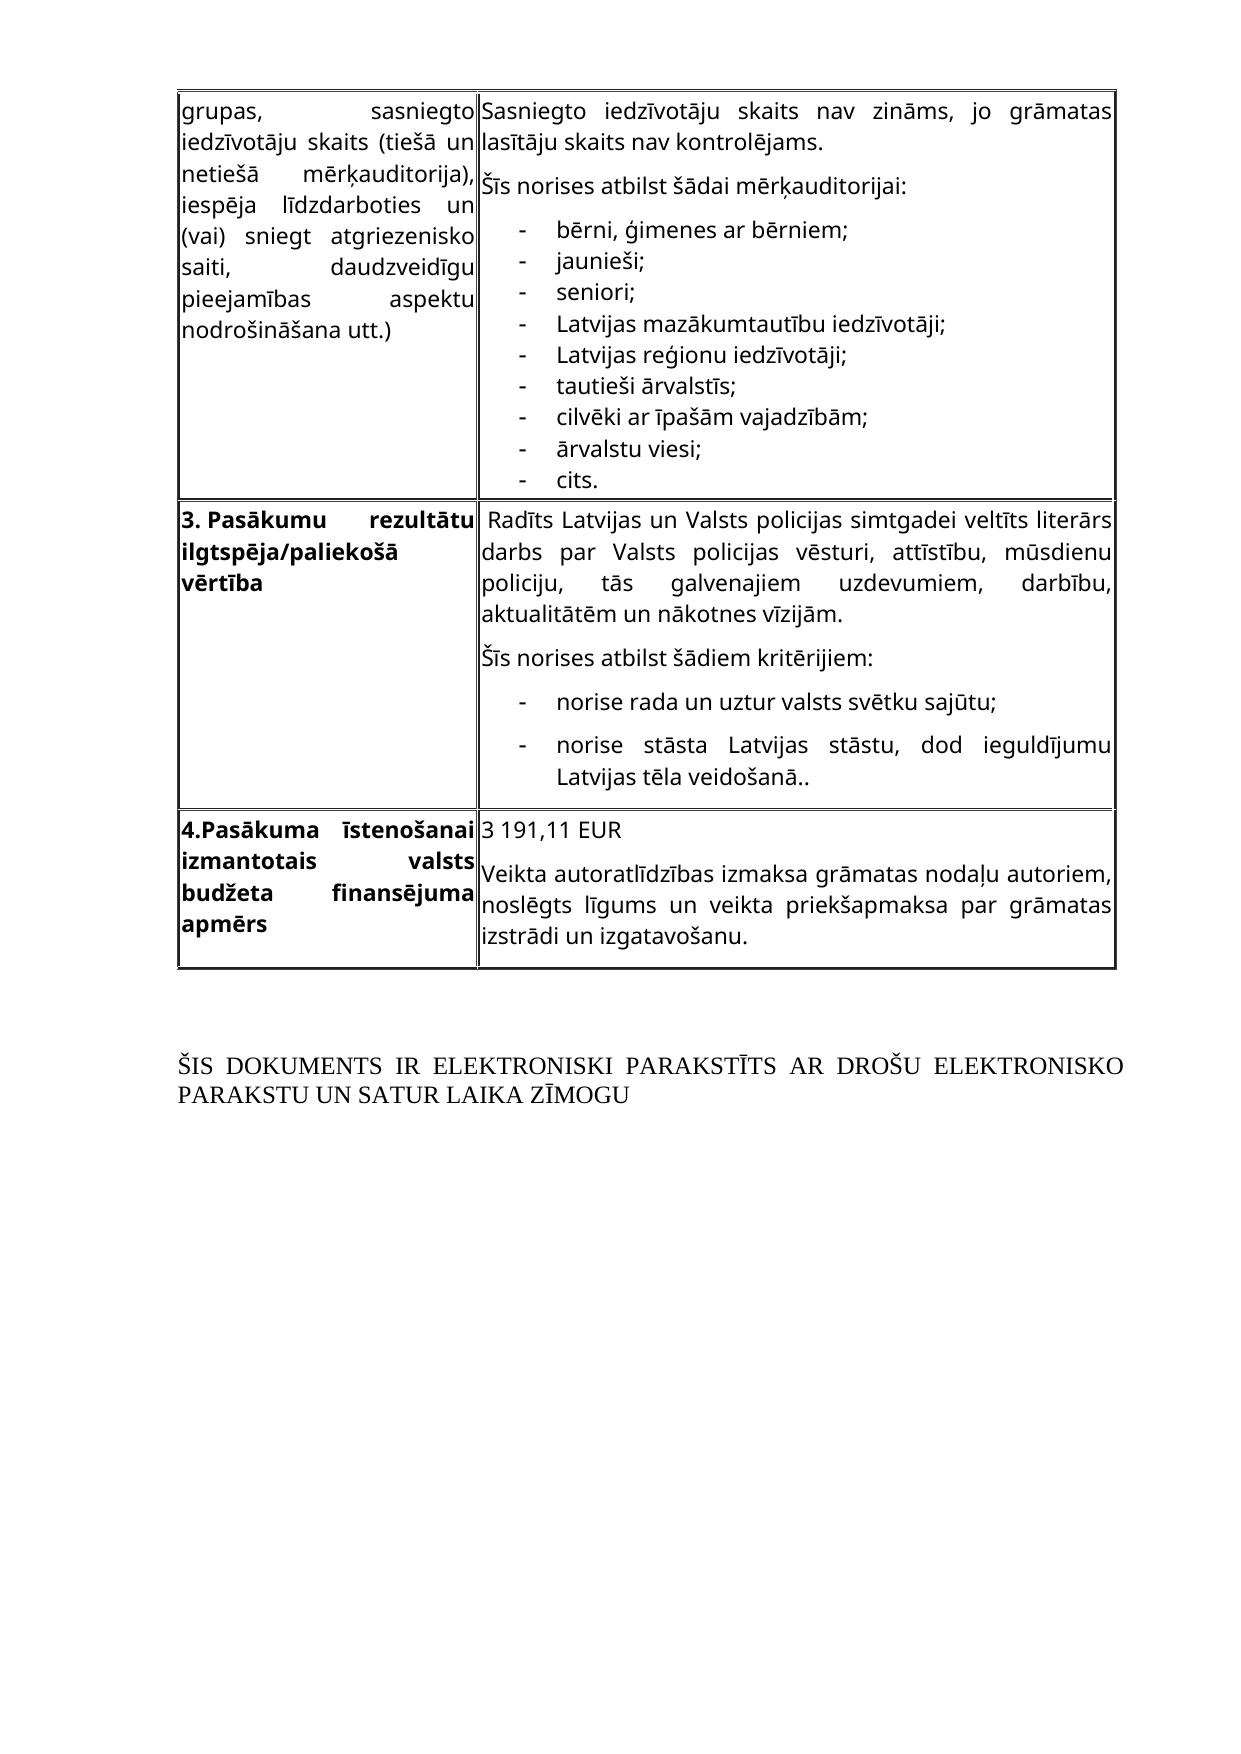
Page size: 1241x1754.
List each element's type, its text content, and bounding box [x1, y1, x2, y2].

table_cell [178, 90, 478, 498]
table_cell Radīts Latvijas un Valsts policijas simtgadei veltīts literārs darbs par Valsts policijas vēsturi, attīstību, mūsdienu policiju, tās galvenajiem uzdevumiem, darbību, aktualitātēm un nākotnes vīzijām. Šīs norises atbilst šādiem kritērijiem: norise rada un uztur valsts svētku sajūtu; norise stāsta Latvijas stāstu, dod ieguldījumu Latvijas tēla veidošanā.. [480, 498, 1115, 808]
table_cell 3. Pasākumu rezultātu ilgtspēja/paliekošā vērtība [180, 502, 476, 808]
table_cell 3 191,11 EUR Veikta autoratlīdzības izmaksa grāmatas nodaļu autoriem, noslēgts līgums un veikta priekšapmaksa par grāmatas izstrādi un izgatavošanu. [478, 808, 1116, 967]
table_cell 4.Pasākuma īstenošanai izmantotais valsts budžeta finansējuma apmērs [178, 808, 478, 967]
text ŠIS DOKUMENTS IR ELEKTRONISKI PARAKSTĪTS AR DROŠU ELEKTRONISKO PARAKSTU UN SATUR LAIKA ZĪMOGU [177, 1051, 1125, 1109]
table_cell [478, 92, 1114, 498]
